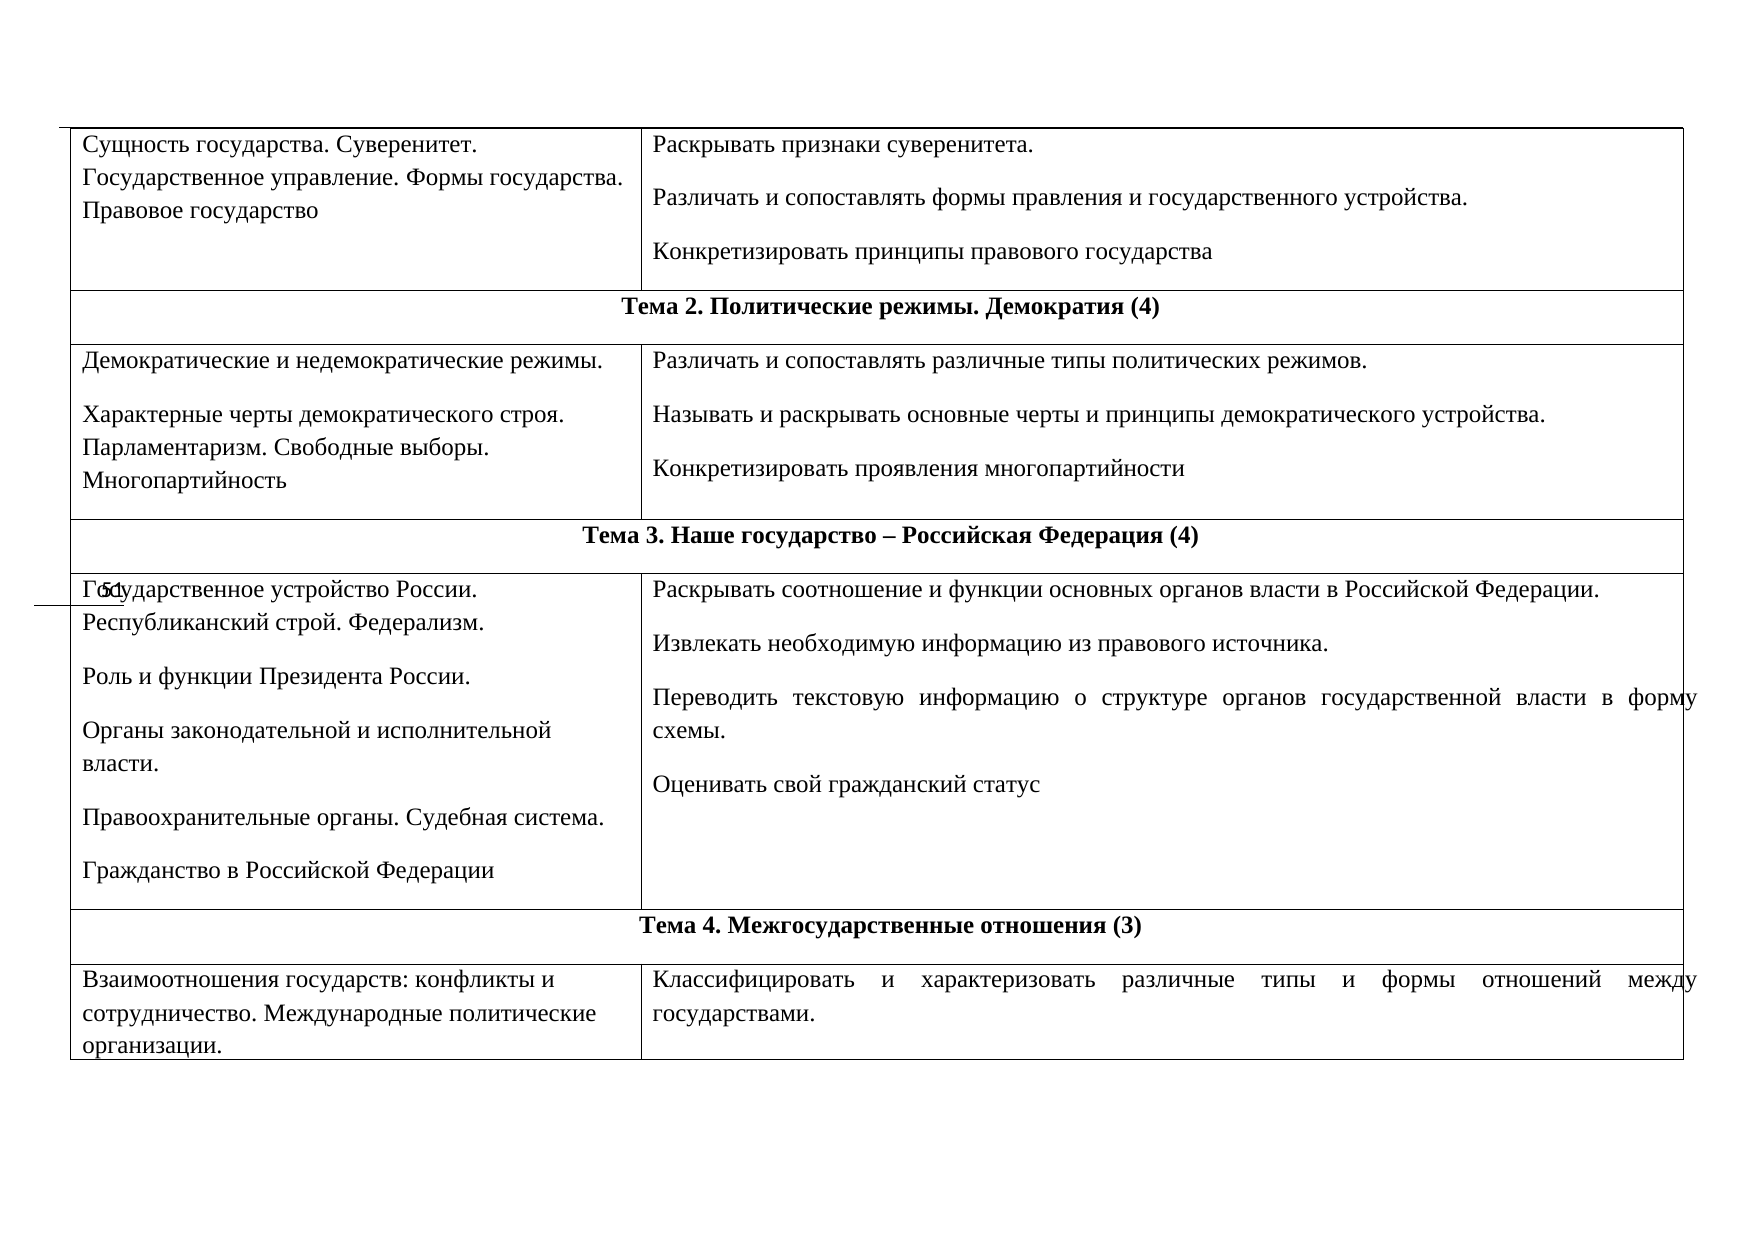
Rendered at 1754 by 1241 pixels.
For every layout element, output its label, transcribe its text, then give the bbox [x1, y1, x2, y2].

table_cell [71, 965, 641, 1059]
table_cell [642, 965, 1683, 1059]
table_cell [59, 128, 70, 1060]
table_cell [642, 129, 1683, 290]
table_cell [71, 129, 641, 290]
